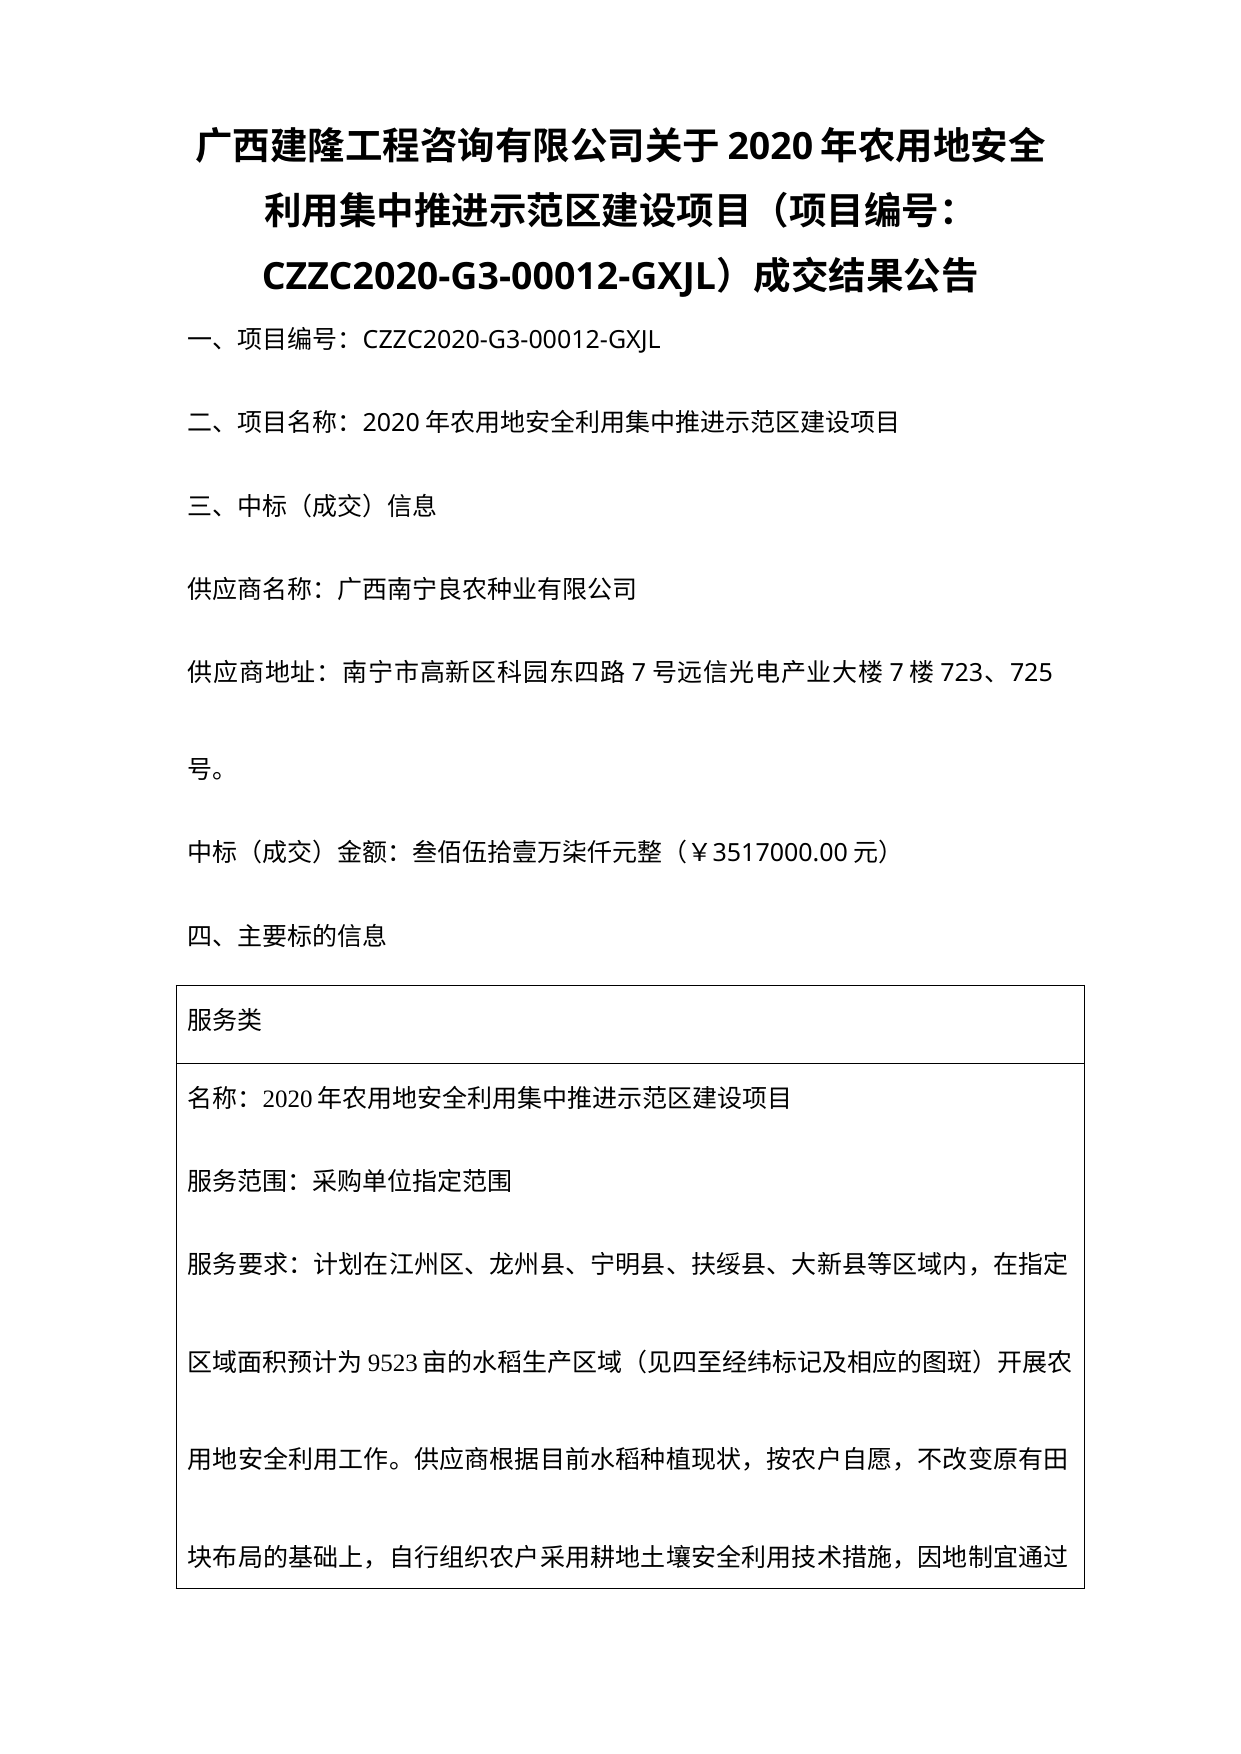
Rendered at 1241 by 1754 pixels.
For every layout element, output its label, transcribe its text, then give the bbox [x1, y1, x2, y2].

text 二、项目名称：2020年农用地安全利用集中推进示范区建设项目 [187, 388, 1053, 453]
text 一、项目编号：CZZC2020-G3-00012-GXJL [187, 305, 1053, 370]
text 供应商地址：南宁市高新区科园东四路7号远信光电产业大楼7楼723、725号。 [187, 638, 1053, 800]
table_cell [177, 1064, 1084, 1588]
text 三、中标（成交）信息 [187, 472, 1053, 537]
text 四、主要标的信息 [187, 902, 1053, 967]
text 中标（成交）金额：叁佰伍拾壹万柒仟元整（￥3517000.00元） [187, 818, 1053, 883]
text 供应商名称：广西南宁良农种业有限公司 [187, 555, 1053, 620]
table_header 服务类 [177, 986, 1084, 1063]
text 广西建隆工程咨询有限公司关于2020年农用地安全利用集中推进示范区建设项目（项目编号：CZZC2020-G3-00012-GXJL）成交结果公告 [187, 110, 1053, 305]
